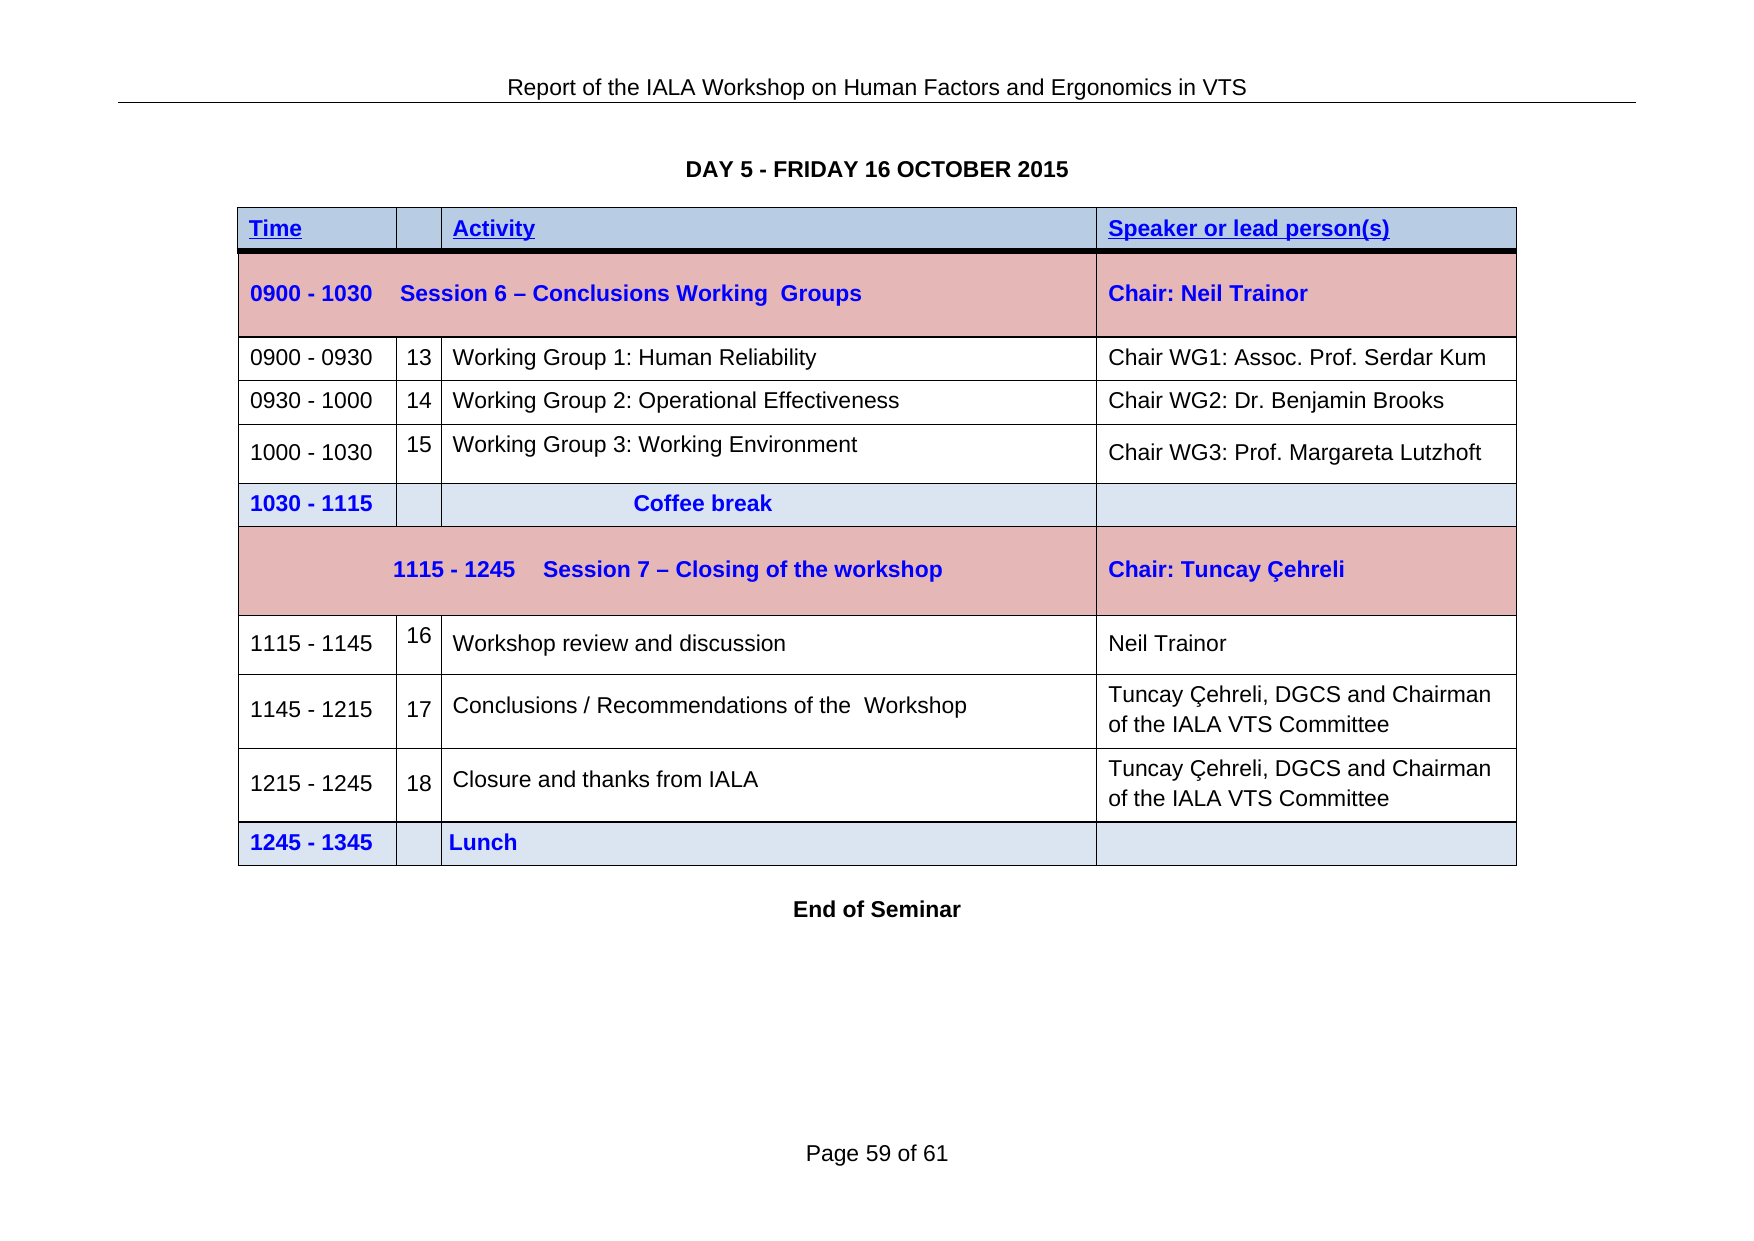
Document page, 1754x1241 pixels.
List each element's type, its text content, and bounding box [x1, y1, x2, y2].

table_cell [397, 484, 441, 526]
table_cell 1115 - 1145 [239, 616, 396, 673]
table_cell [1097, 484, 1516, 526]
table_cell Chair WG1: Assoc. Prof. Serdar Kum [1097, 338, 1516, 380]
table_cell Tuncay Çehreli, DGCS and Chairman of the IALA VTS Committee [1097, 675, 1516, 747]
table_cell 0930 - 1000 [239, 381, 396, 424]
table_cell Lunch [442, 823, 1096, 865]
table_cell 17 [397, 675, 441, 747]
table_cell 0900 - 1030 Session 6 – Conclusions Working Groups [239, 254, 1096, 336]
table_cell 16 [397, 616, 441, 673]
table_cell Chair WG3: Prof. Margareta Lutzhoft [1097, 425, 1516, 482]
table_cell Conclusions / Recommendations of the Workshop [442, 675, 1096, 747]
table_cell Workshop review and discussion [442, 616, 1096, 673]
table_cell Coffee break [442, 484, 1096, 526]
table_header Speaker or lead person(s) [1097, 208, 1516, 248]
table_header Activity [442, 208, 1096, 248]
table_cell 1215 - 1245 [239, 749, 396, 821]
table_cell 15 [397, 425, 441, 482]
table_cell Tuncay Çehreli, DGCS and Chairman of the IALA VTS Committee [1097, 749, 1516, 821]
table_cell [1097, 823, 1516, 865]
table_cell 1245 - 1345 [239, 823, 396, 865]
table_cell Chair: Tuncay Çehreli [1097, 527, 1516, 615]
table_header Time [238, 208, 396, 248]
table_cell [397, 823, 441, 865]
table_cell 14 [397, 381, 441, 424]
table_cell Neil Trainor [1097, 616, 1516, 673]
table_cell 0900 - 0930 [239, 338, 396, 380]
table_cell 1030 - 1115 [239, 484, 396, 526]
table_cell Chair: Neil Trainor [1097, 254, 1516, 336]
text DAY 5 - FRIDAY 16 OCTOBER 2015 [118, 156, 1636, 182]
table_cell 1000 - 1030 [239, 425, 396, 482]
table_header [397, 208, 441, 248]
table_cell 1115 - 1245 Session 7 – Closing of the workshop [239, 527, 1096, 615]
table_cell Working Group 3: Working Environment [442, 425, 1096, 482]
table_cell Working Group 2: Operational Effectiveness [442, 381, 1096, 424]
table_cell Working Group 1: Human Reliability [442, 338, 1096, 380]
table_cell 1145 - 1215 [239, 675, 396, 747]
table_cell 13 [397, 338, 441, 380]
table_cell 18 [397, 749, 441, 821]
text End of Seminar [118, 896, 1636, 923]
table_cell Chair WG2: Dr. Benjamin Brooks [1097, 381, 1516, 424]
table_cell Closure and thanks from IALA [442, 749, 1096, 821]
